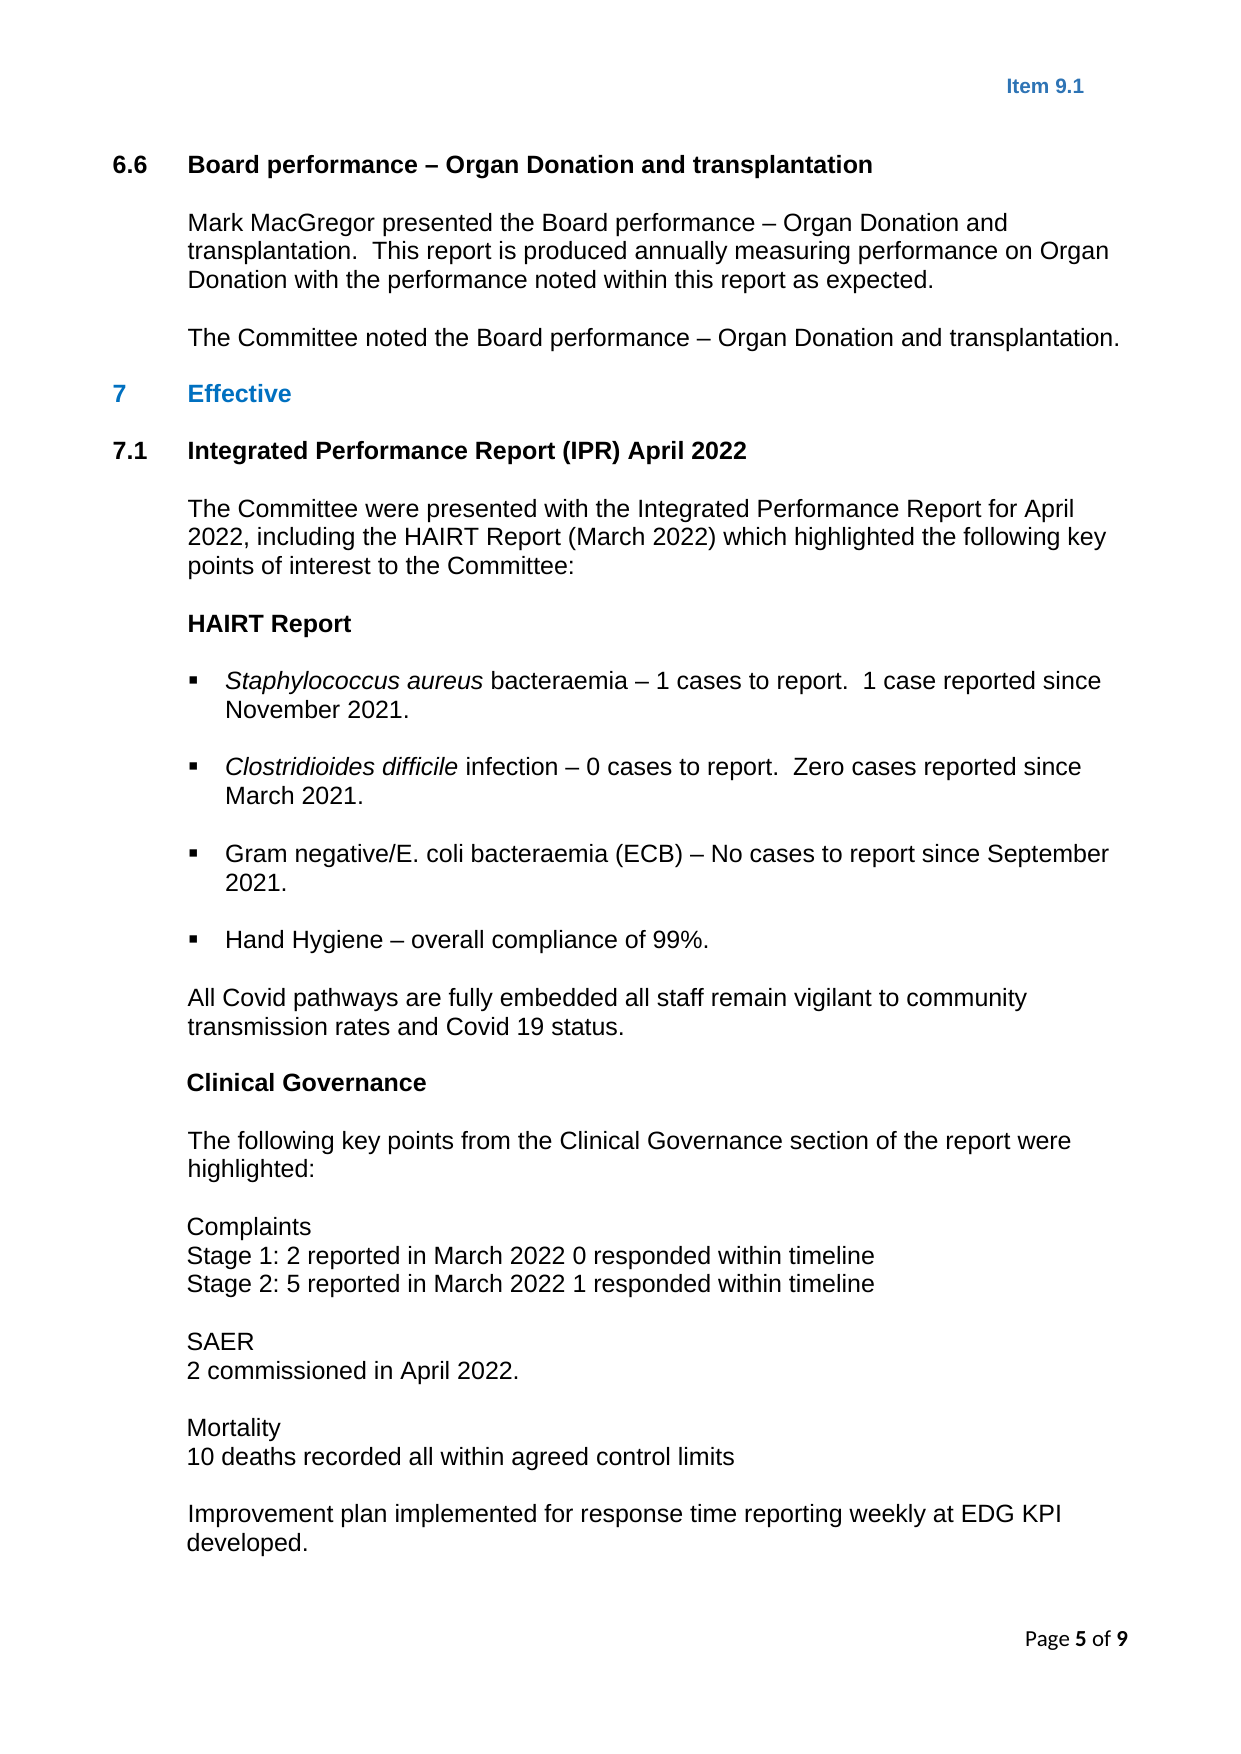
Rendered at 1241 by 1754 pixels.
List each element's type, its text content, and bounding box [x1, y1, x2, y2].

list Hand Hygiene – overall compliance of 99%. [187, 925, 1128, 954]
text The Committee noted the Board performance – Organ Donation and transplantation. [112, 322, 1128, 379]
text 6.6 Board performance – Organ Donation and transplantation [112, 150, 1128, 179]
list Stage 2: 5 reported in March 2022 1 responded within timeline [186, 1269, 1128, 1298]
text Mark MacGregor presented the Board performance – Organ Donation and transplantation. This report is produced annually measuring performance on Organ Donation with the performance noted within this report as expected. [112, 207, 1128, 294]
list Staphylococcus aureus bacteraemia – 1 cases to report. 1 case reported since November 2021. [187, 666, 1128, 752]
list The following key points from the Clinical Governance section of the report were highlighted: [187, 1126, 1128, 1183]
text HAIRT Report [112, 608, 1128, 637]
text All Covid pathways are fully embedded all staff remain vigilant to community transmission rates and Covid 19 status. [187, 983, 1128, 1040]
list The Committee were presented with the Integrated Performance Report for April 2022, including the HAIRT Report (March 2022) which highlighted the following key points of interest to the Committee: [187, 493, 1128, 580]
list Stage 1: 2 reported in March 2022 0 responded within timeline [186, 1241, 1128, 1269]
list Gram negative/E. coli bacteraemia (ECB) – No cases to report since September 2021. [187, 839, 1128, 925]
text 7 Effective [112, 379, 1128, 436]
list 7.1 Integrated Performance Report (IPR) April 2022 [112, 436, 1128, 465]
list Mortality [186, 1413, 1128, 1442]
list Complaints [186, 1212, 1128, 1241]
list Clostridioides difficile infection – 0 cases to report. Zero cases reported since March 2021. [187, 752, 1128, 839]
list 2 commissioned in April 2022. [186, 1356, 1128, 1384]
text Improvement plan implemented for response time reporting weekly at EDG KPI developed. [186, 1499, 1128, 1557]
list 10 deaths recorded all within agreed control limits [186, 1442, 1128, 1471]
list Clinical Governance [186, 1068, 1128, 1097]
list SAER [186, 1327, 1128, 1356]
